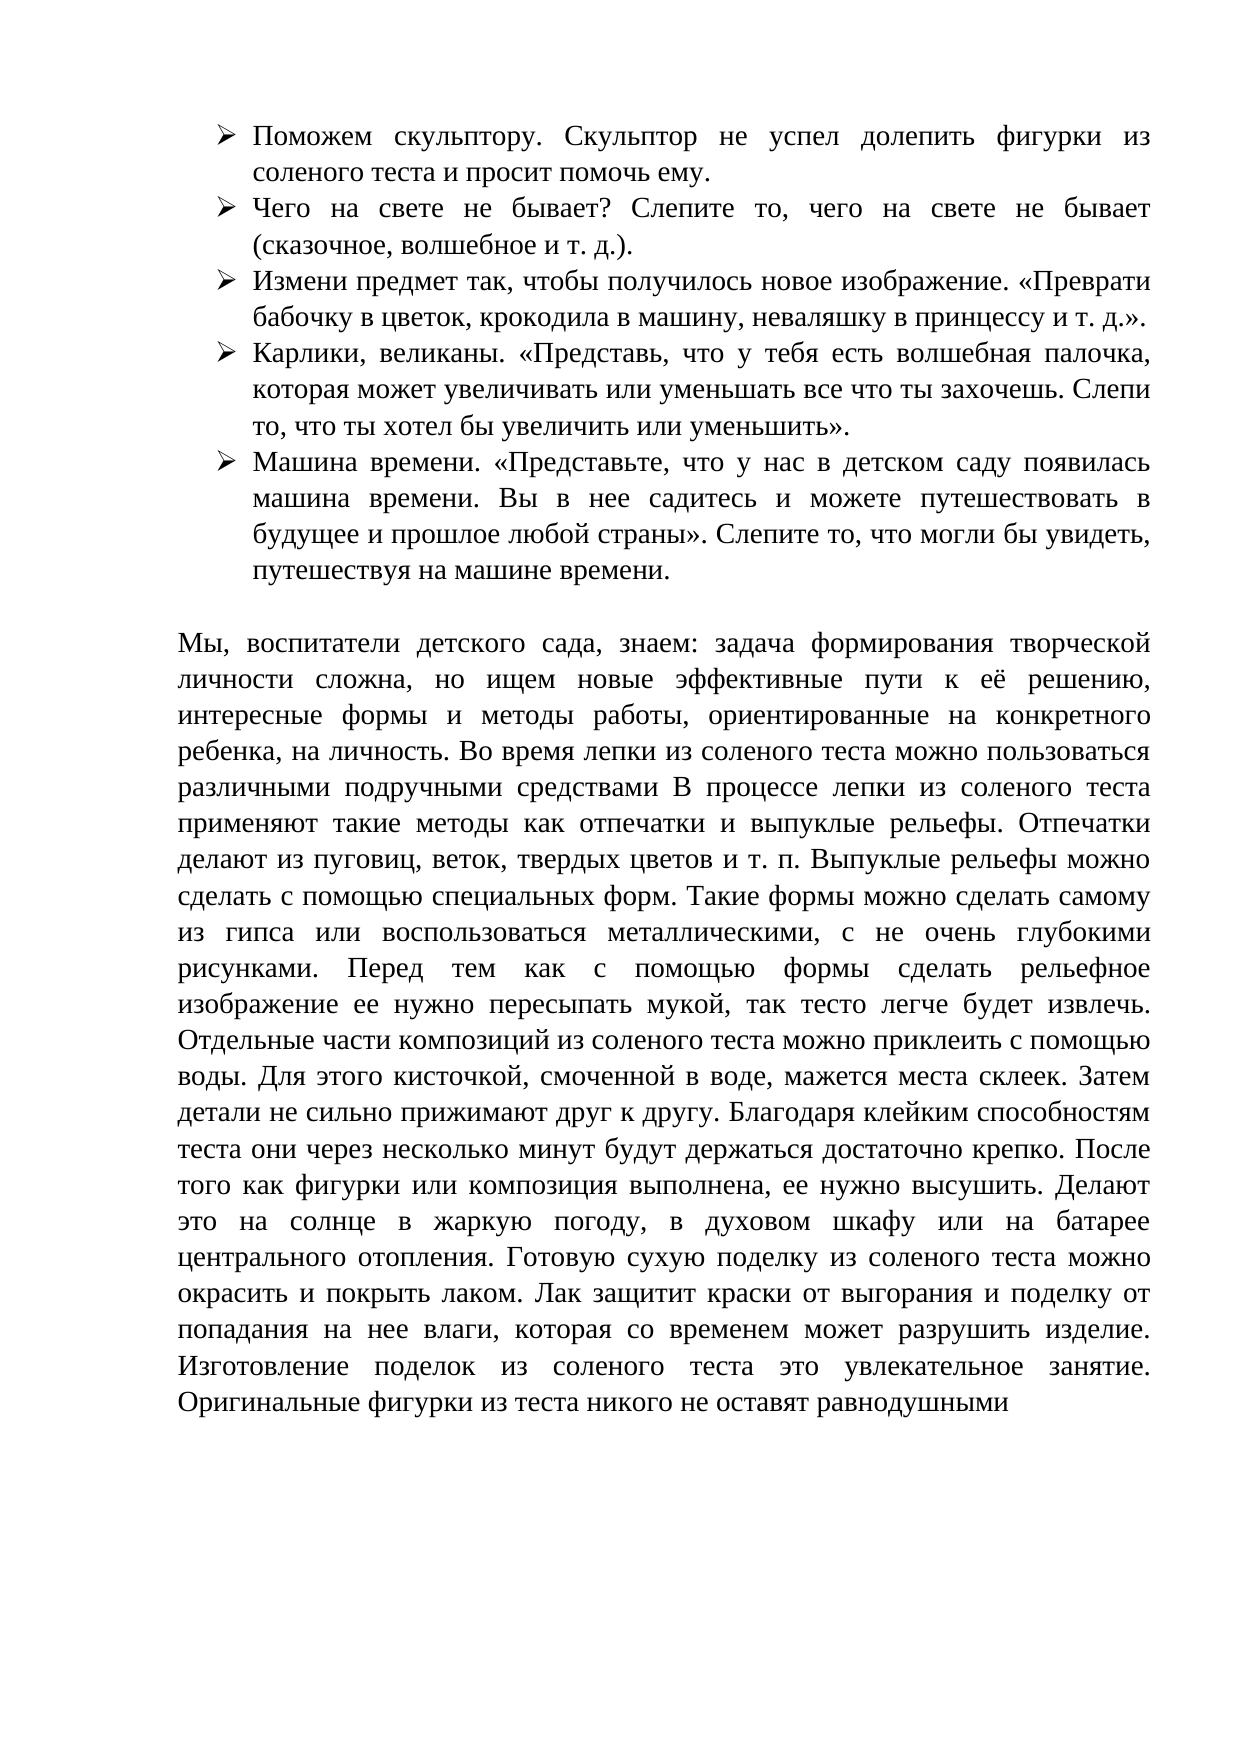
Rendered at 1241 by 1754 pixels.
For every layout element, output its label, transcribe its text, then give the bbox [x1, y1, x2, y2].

list Машина времени. «Представьте, что у нас в детском саду появилась машина времени. Вы в нее садитесь и можете путешествовать в будущее и прошлое любой страны». Слепите то, что могли бы увидеть, путешествуя на машине времени. [215, 444, 1152, 586]
list Поможем скульптору. Скульптор не успел долепить фигурки из соленого теста и просит помочь ему. [215, 118, 1152, 188]
list Измени предмет так, чтобы получилось новое изображение. «Преврати бабочку в цветок, крокодила в машину, неваляшку в принцессу и т. д.». [215, 263, 1152, 333]
list Чего на свете не бывает? Слепите то, чего на свете не бывает (сказочное, волшебное и т. д.). [215, 191, 1152, 260]
text Мы, воспитатели детского сада, знаем: задача формирования творческой личности сложна, но ищем новые эффективные пути к её решению, интересные формы и методы работы, ориентированные на конкретного ребенка, на личность. Во время лепки из соленого теста можно пользоваться различными подручными средствами В процессе лепки из соленого теста применяют такие методы как отпечатки и выпуклые рельефы. Отпечатки делают из пуговиц, веток, твердых цветов и т. п. Выпуклые рельефы можно сделать с помощью специальных форм. Такие формы можно сделать самому из гипса или воспользоваться металлическими, с не очень глубокими рисунками. Перед тем как с помощью формы сделать рельефное изображение ее нужно пересыпать мукой, так тесто легче будет извлечь. Отдельные части композиций из соленого теста можно приклеить с помощью воды. Для этого кисточкой, смоченной в воде, мажется места склеек. Затем детали не сильно прижимают друг к другу. Благодаря клейким способностям теста они через несколько минут будут держаться достаточно крепко. После того как фигурки или композиция выполнена, ее нужно высушить. Делают это на солнце в жаркую погоду, в духовом шкафу или на батарее центрального отопления. Готовую сухую поделку из соленого теста можно окрасить и покрыть лаком. Лак защитит краски от выгорания и поделку от попадания на нее влаги, которая со временем может разрушить изделие. Изготовление поделок из соленого теста это увлекательное занятие. Оригинальные фигурки из теста никого не оставят равнодушными [177, 625, 1152, 1417]
list Карлики, великаны. «Представь, что у тебя есть волшебная палочка, которая может увеличивать или уменьшать все что ты захочешь. Слепи то, что ты хотел бы увеличить или уменьшить». [215, 335, 1152, 441]
